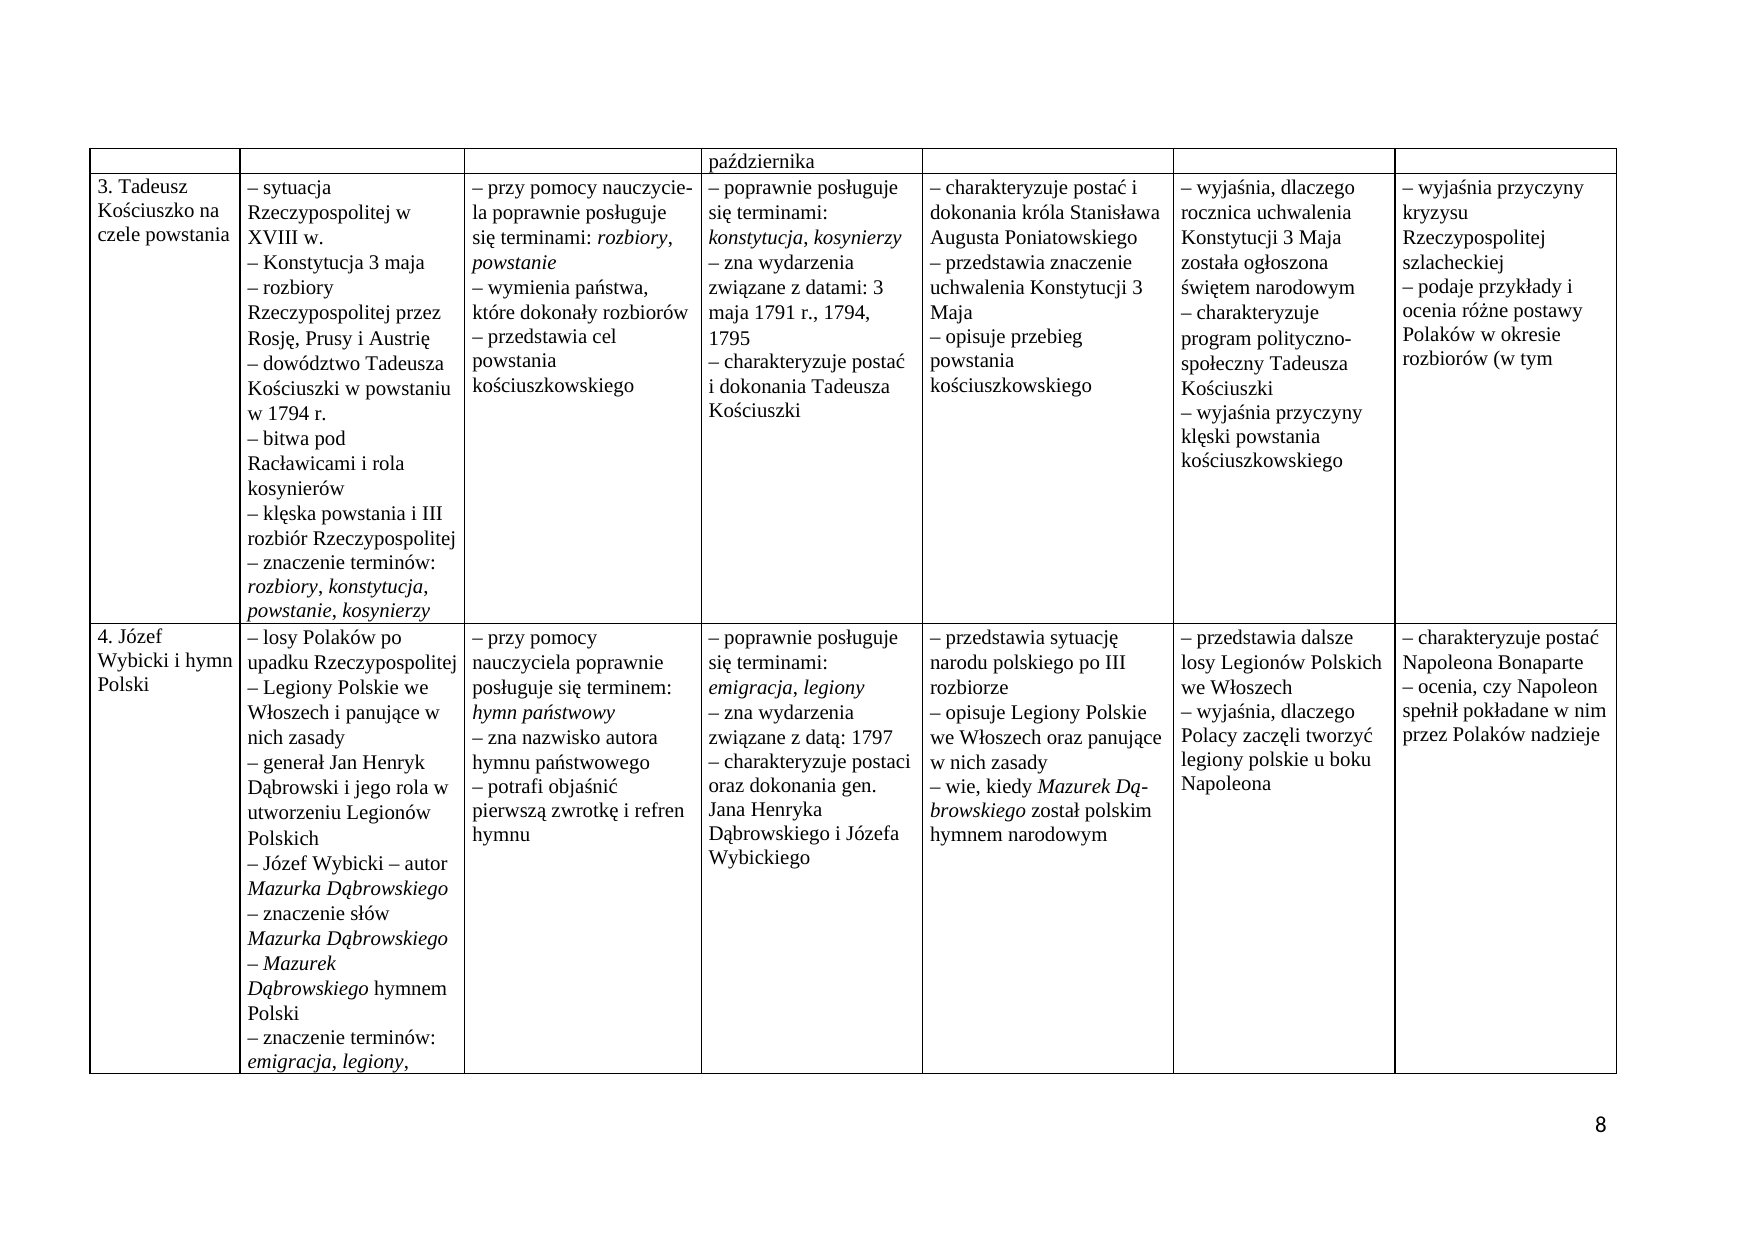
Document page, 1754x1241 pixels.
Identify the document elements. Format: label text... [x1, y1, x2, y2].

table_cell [923, 624, 1173, 1073]
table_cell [923, 149, 1173, 173]
table_cell – charakteryzuje postać i dokonania króla Stanisława Augusta Poniatowskiego – przedstawia znaczenie uchwalenia Konstytucji 3 Maja – opisuje przebieg powstania kościuszkowskiego [923, 174, 1173, 622]
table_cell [91, 149, 239, 173]
table_cell – wyjaśnia, dlaczego rocznica uchwalenia Konstytucji 3 Maja została ogłoszona świętem narodowym – charakteryzuje program polityczno-społeczny Tadeusza Kościuszki – wyjaśnia przyczyny klęski powstania kościuszkowskiego [1174, 174, 1394, 622]
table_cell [702, 624, 922, 1073]
table_cell – sytuacja Rzeczypospolitej w XVIII w. – Konstytucja 3 maja – rozbiory Rzeczypospolitej przez Rosję, Prusy i Austrię – dowództwo Tadeusza Kościuszki w powstaniu w 1794 r. – bitwa pod Racławicami i rola kosynierów – klęska powstania i III rozbiór Rzeczypospolitej – znaczenie terminów: rozbiory, konstytucja, powstanie, kosynierzy [241, 174, 464, 622]
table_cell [465, 624, 701, 1073]
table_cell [465, 149, 701, 173]
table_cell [702, 149, 922, 173]
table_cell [91, 624, 239, 1073]
table_cell – wyjaśnia przyczyny kryzysu Rzeczypospolitej szlacheckiej – podaje przykłady i ocenia różne postawy Polaków w okresie rozbiorów (w tym [1396, 174, 1616, 622]
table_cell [241, 149, 464, 173]
table_cell – poprawnie posługuje się terminami: konstytucja, kosynierzy – zna wydarzenia związane z datami: 3 maja 1791 r., 1794, 1795 – charakteryzuje postać i dokonania Tadeusza Kościuszki [702, 174, 922, 622]
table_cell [1396, 624, 1616, 1073]
table_cell – przy pomocy nauczyciela poprawnie posługuje się terminami: rozbiory, powstanie – wymienia państwa, które dokonały rozbiorów – przedstawia cel powstania kościuszkowskiego [465, 174, 701, 622]
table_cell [1174, 149, 1394, 173]
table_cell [1396, 149, 1616, 173]
table_cell 3. Tadeusz Kościuszko na czele powstania [91, 174, 239, 622]
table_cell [1174, 624, 1394, 1073]
